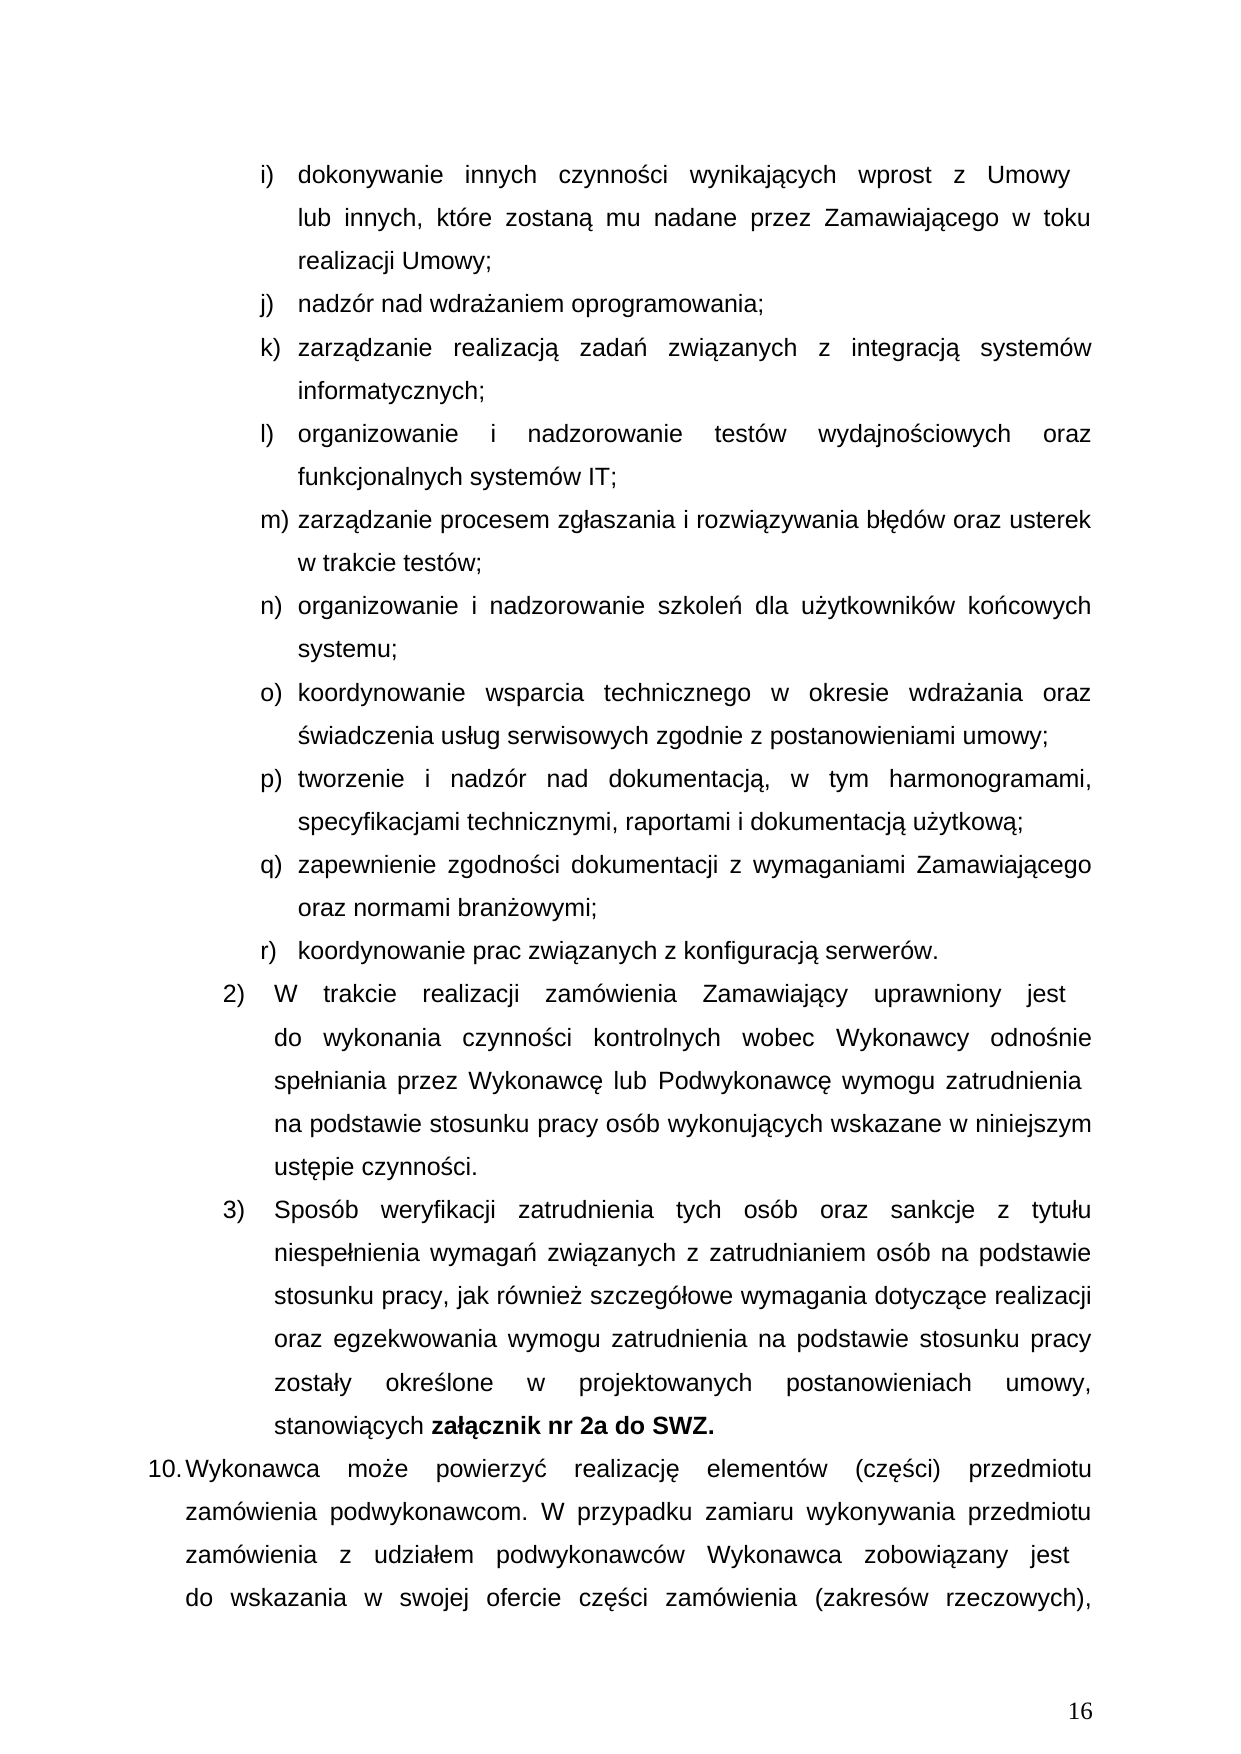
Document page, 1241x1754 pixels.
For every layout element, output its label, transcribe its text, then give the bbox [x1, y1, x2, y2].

list organizowanie i nadzorowanie testów wydajnościowych oraz funkcjonalnych systemów IT; [260, 419, 1093, 491]
list dokonywanie innych czynności wynikających wprost z Umowy lub innych, które zostaną mu nadane przez Zamawiającego w toku realizacji Umowy; [260, 160, 1093, 275]
list W trakcie realizacji zamówienia Zamawiający uprawniony jest do wykonania czynności kontrolnych wobec Wykonawcy odnośnie spełniania przez Wykonawcę lub Podwykonawcę wymogu zatrudnienia na podstawie stosunku pracy osób wykonujących wskazane w niniejszym ustępie czynności. [223, 979, 1093, 1181]
list zapewnienie zgodności dokumentacji z wymaganiami Zamawiającego oraz normami branżowymi; [260, 850, 1093, 922]
list koordynowanie prac związanych z konfiguracją serwerów. [260, 936, 1093, 965]
list zarządzanie realizacją zadań związanych z integracją systemów informatycznych; [260, 332, 1093, 404]
list organizowanie i nadzorowanie szkoleń dla użytkowników końcowych systemu; [260, 591, 1093, 663]
list tworzenie i nadzór nad dokumentacją, w tym harmonogramami, specyfikacjami technicznymi, raportami i dokumentacją użytkową; [260, 764, 1093, 836]
list Sposób weryfikacji zatrudnienia tych osób oraz sankcje z tytułu niespełnienia wymagań związanych z zatrudnianiem osób na podstawie stosunku pracy, jak również szczegółowe wymagania dotyczące realizacji oraz egzekwowania wymogu zatrudnienia na podstawie stosunku pracy zostały określone w projektowanych postanowieniach umowy, stanowiących załącznik nr 2a do SWZ. [223, 1195, 1093, 1439]
list zarządzanie procesem zgłaszania i rozwiązywania błędów oraz usterek w trakcie testów; [260, 505, 1093, 577]
list nadzór nad wdrażaniem oprogramowania; [260, 289, 1093, 318]
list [148, 1454, 1093, 1612]
list koordynowanie wsparcia technicznego w okresie wdrażania oraz świadczenia usług serwisowych zgodnie z postanowieniami umowy; [260, 677, 1093, 749]
